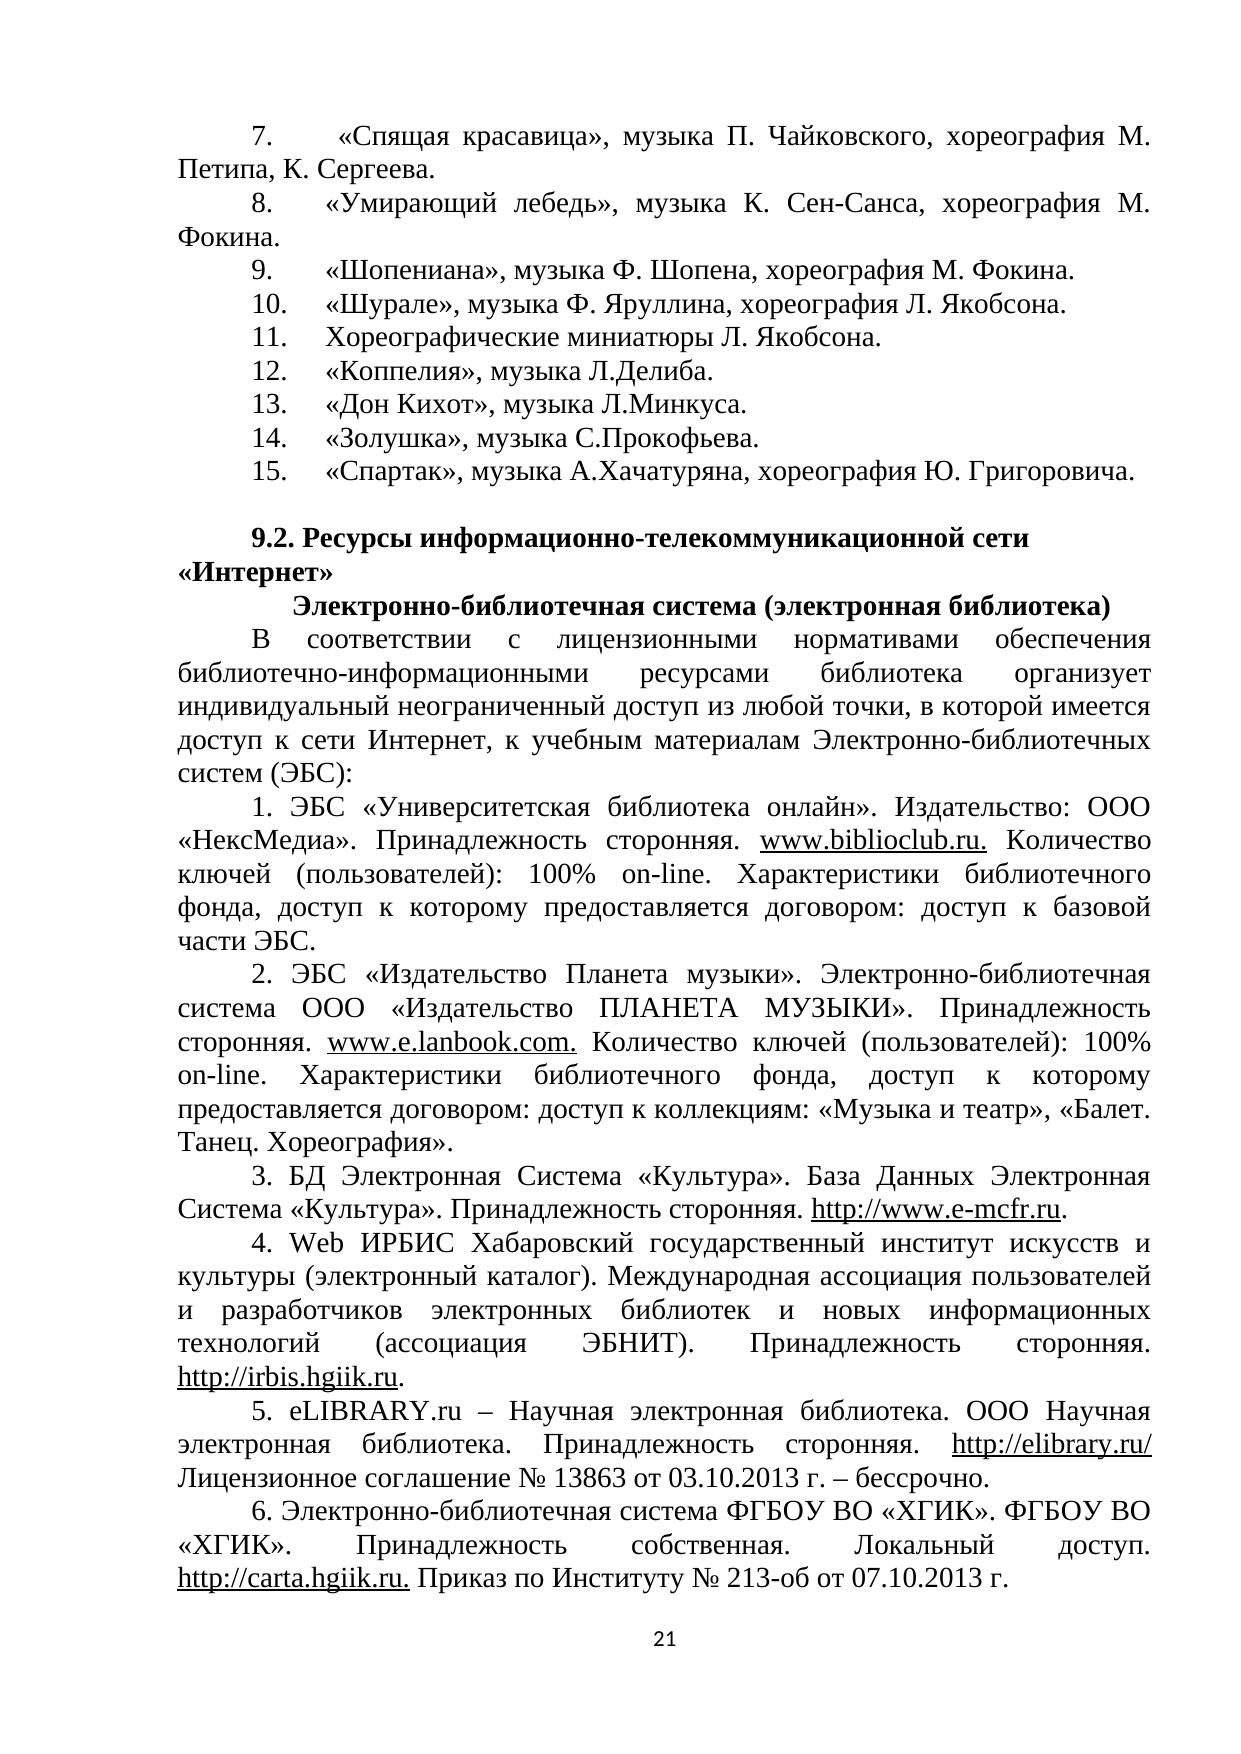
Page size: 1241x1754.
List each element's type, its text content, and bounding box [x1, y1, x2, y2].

text 5. eLIBRARY.ru – Научная электронная библиотека. ООО Научная электронная библиотека. Принадлежность сторонняя. http://elibrary.ru/ Лицензионное соглашение № 13863 от 03.10.2013 г. – бессрочно. [177, 1393, 1152, 1493]
text 2. ЭБС «Издательство Планета музыки». Электронно-библиотечная система ООО «Издательство ПЛАНЕТА МУЗЫКИ». Принадлежность сторонняя. www.e.lanbook.com. Количество ключей (пользователей): 100% on-line. Характеристики библиотечного фонда, доступ к которому предоставляется договором: доступ к коллекциям: «Музыка и театр», «Балет. Танец. Хореография». [177, 957, 1152, 1158]
list Хореографические миниатюры Л. Якобсона. [177, 319, 1152, 353]
text В соответствии с лицензионными нормативами обеспечения библиотечно-информационными ресурсами библиотека организует индивидуальный неограниченный доступ из любой точки, в которой имеется доступ к сети Интернет, к учебным материалам Электронно-библиотечных систем (ЭБС): [177, 621, 1152, 789]
text 6. Электронно-библиотечная система ФГБОУ ВО «ХГИК». ФГБОУ ВО «ХГИК». Принадлежность собственная. Локальный доступ. http://carta.hgiik.ru. Приказ по Институту № 213-об от 07.10.2013 г. [177, 1493, 1152, 1594]
list «Дон Кихот», музыка Л.Минкуса. [177, 386, 1152, 420]
text 4. Web ИРБИС Хабаровский государственный институт искусств и культуры (электронный каталог). Международная ассоциация пользователей и разработчиков электронных библиотек и новых информационных технологий (ассоциация ЭБНИТ). Принадлежность сторонняя. http://irbis.hgiik.ru. [177, 1225, 1152, 1393]
list «Шопениана», музыка Ф. Шопена, хореография М. Фокина. [177, 252, 1152, 286]
text Электронно-библиотечная система (электронная библиотека) [177, 588, 1152, 621]
list «Спартак», музыка А.Хачатуряна, хореография Ю. Григоровича. [177, 453, 1152, 487]
list «Умирающий лебедь», музыка К. Сен-Санса, хореография М. Фокина. [177, 185, 1152, 252]
list «Спящая красавица», музыка П. Чайковского, хореография М. Петипа, К. Сергеева. [177, 118, 1152, 185]
list «Шурале», музыка Ф. Яруллина, хореография Л. Якобсона. [177, 286, 1152, 319]
list «Коппелия», музыка Л.Делиба. [177, 353, 1152, 386]
list «Золушка», музыка С.Прокофьева. [177, 420, 1152, 453]
text 1. ЭБС «Университетская библиотека онлайн». Издательство: ООО «НексМедиа». Принадлежность сторонняя. www.biblioclub.ru. Количество ключей (пользователей): 100% on-line. Характеристики библиотечного фонда, доступ к которому предоставляется договором: доступ к базовой части ЭБС. [177, 789, 1152, 957]
text 3. БД Электронная Система «Культура». База Данных Электронная Система «Культура». Принадлежность сторонняя. http://www.e-mcfr.ru. [177, 1158, 1152, 1225]
text 9.2. Ресурсы информационно-телекоммуникационной сети «Интернет» [177, 521, 1152, 588]
